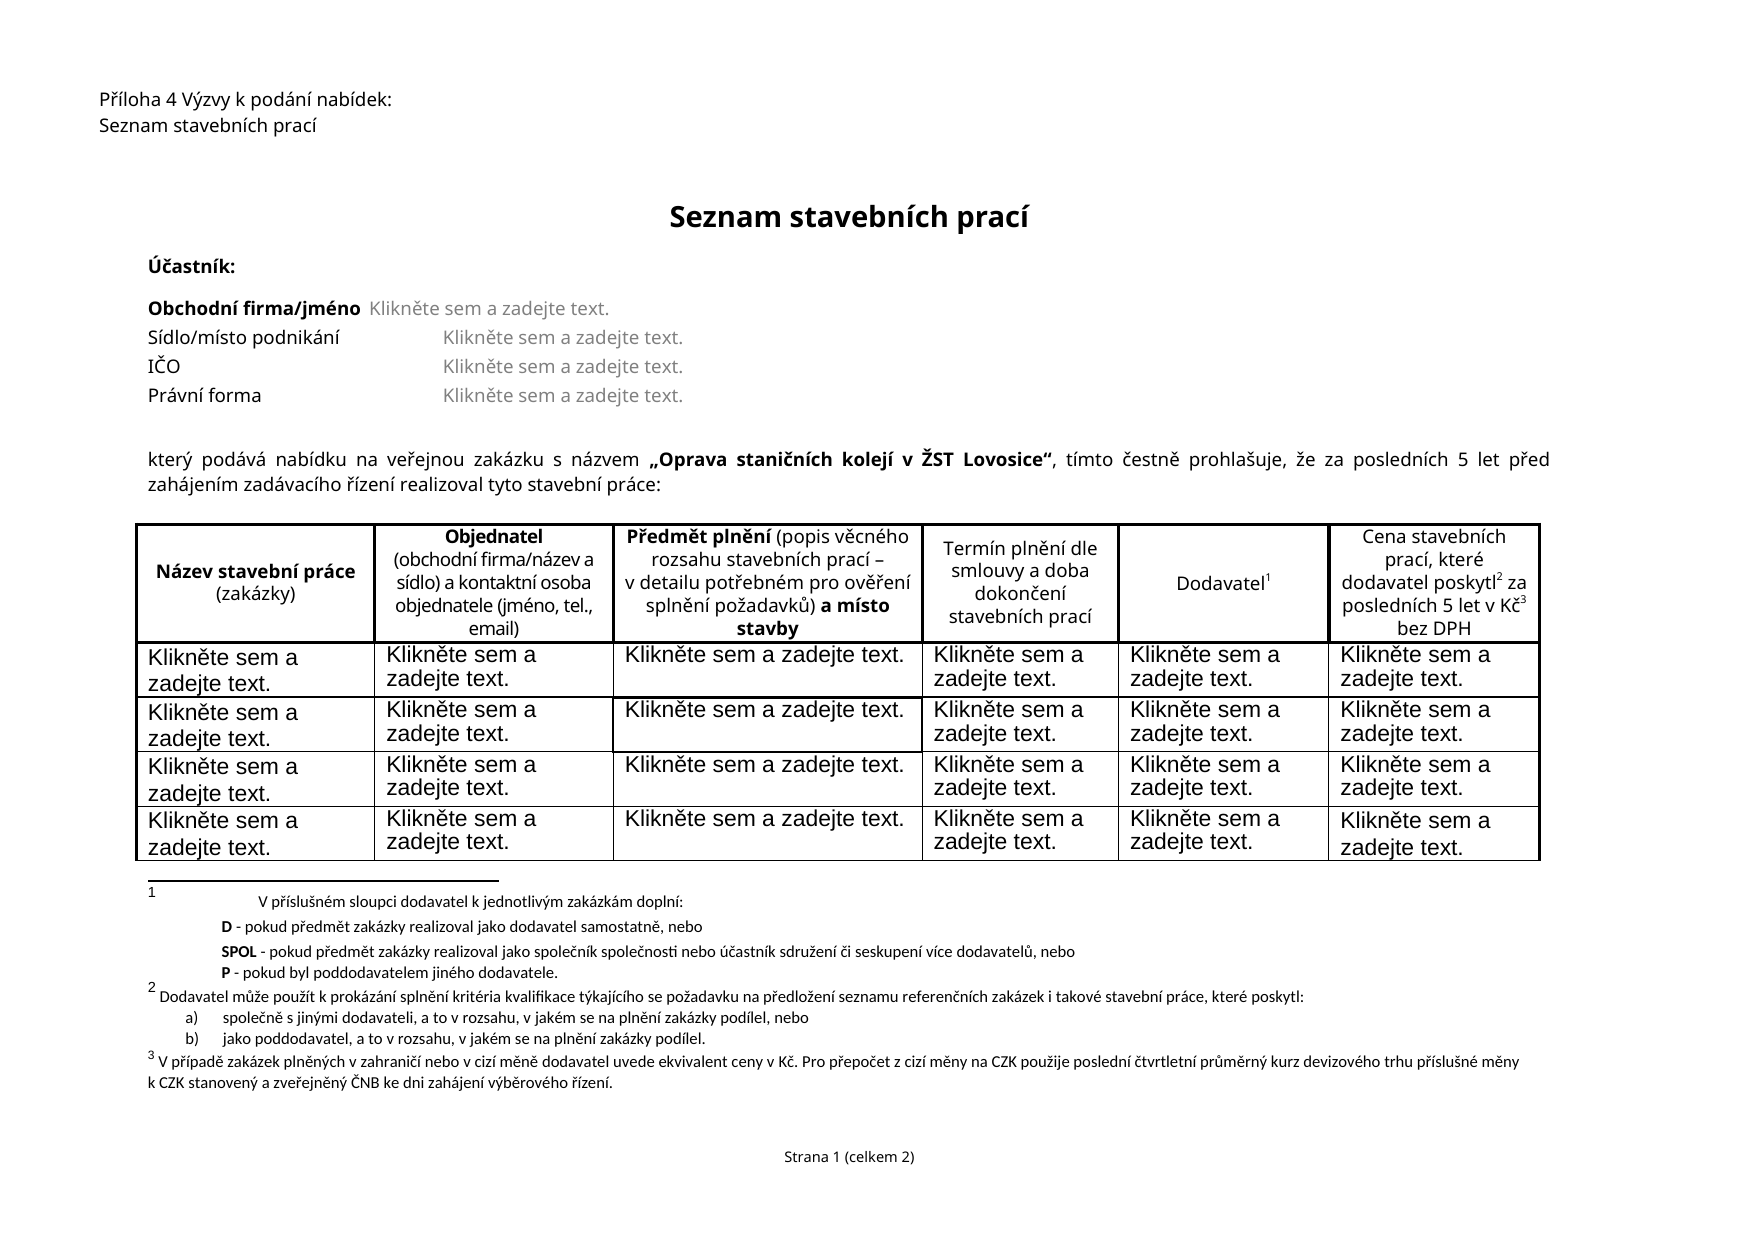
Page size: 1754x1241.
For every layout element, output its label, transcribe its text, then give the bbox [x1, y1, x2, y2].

table_header Dodavatel [1120, 526, 1327, 641]
text Sídlo/místo podnikání [148, 321, 1551, 350]
text Účastník: [148, 249, 1551, 279]
table_header Objednatel (obchodní firma/název a sídlo) a kontaktní osoba objednatele (jméno, tel., email) [376, 526, 612, 641]
text IČO [148, 350, 1551, 379]
text Právní forma [148, 379, 1551, 408]
text který podává nabídku na veřejnou zakázku s názvem „Oprava staničních kolejí v ŽST Lovosice“, tímto čestně prohlašuje, že za posledních 5 let před zahájením zadávacího řízení realizoval tyto stavební práce: [148, 446, 1551, 497]
table_header Termín plnění dle smlouvy a doba dokončení stavebních prací [924, 526, 1117, 641]
title Seznam stavebních prací [148, 196, 1551, 236]
text Obchodní firma/jméno [148, 292, 1551, 321]
table_header Cena stavebních prací, které dodavatel poskytl za posledních 5 let v Kč bez DPH [1331, 526, 1538, 641]
table_header Předmět plnění (popis věcného rozsahu stavebních prací – v detailu potřebném pro ověření splnění požadavků) a místo stavby [615, 526, 921, 641]
table_header Název stavební práce (zakázky) [138, 526, 373, 641]
